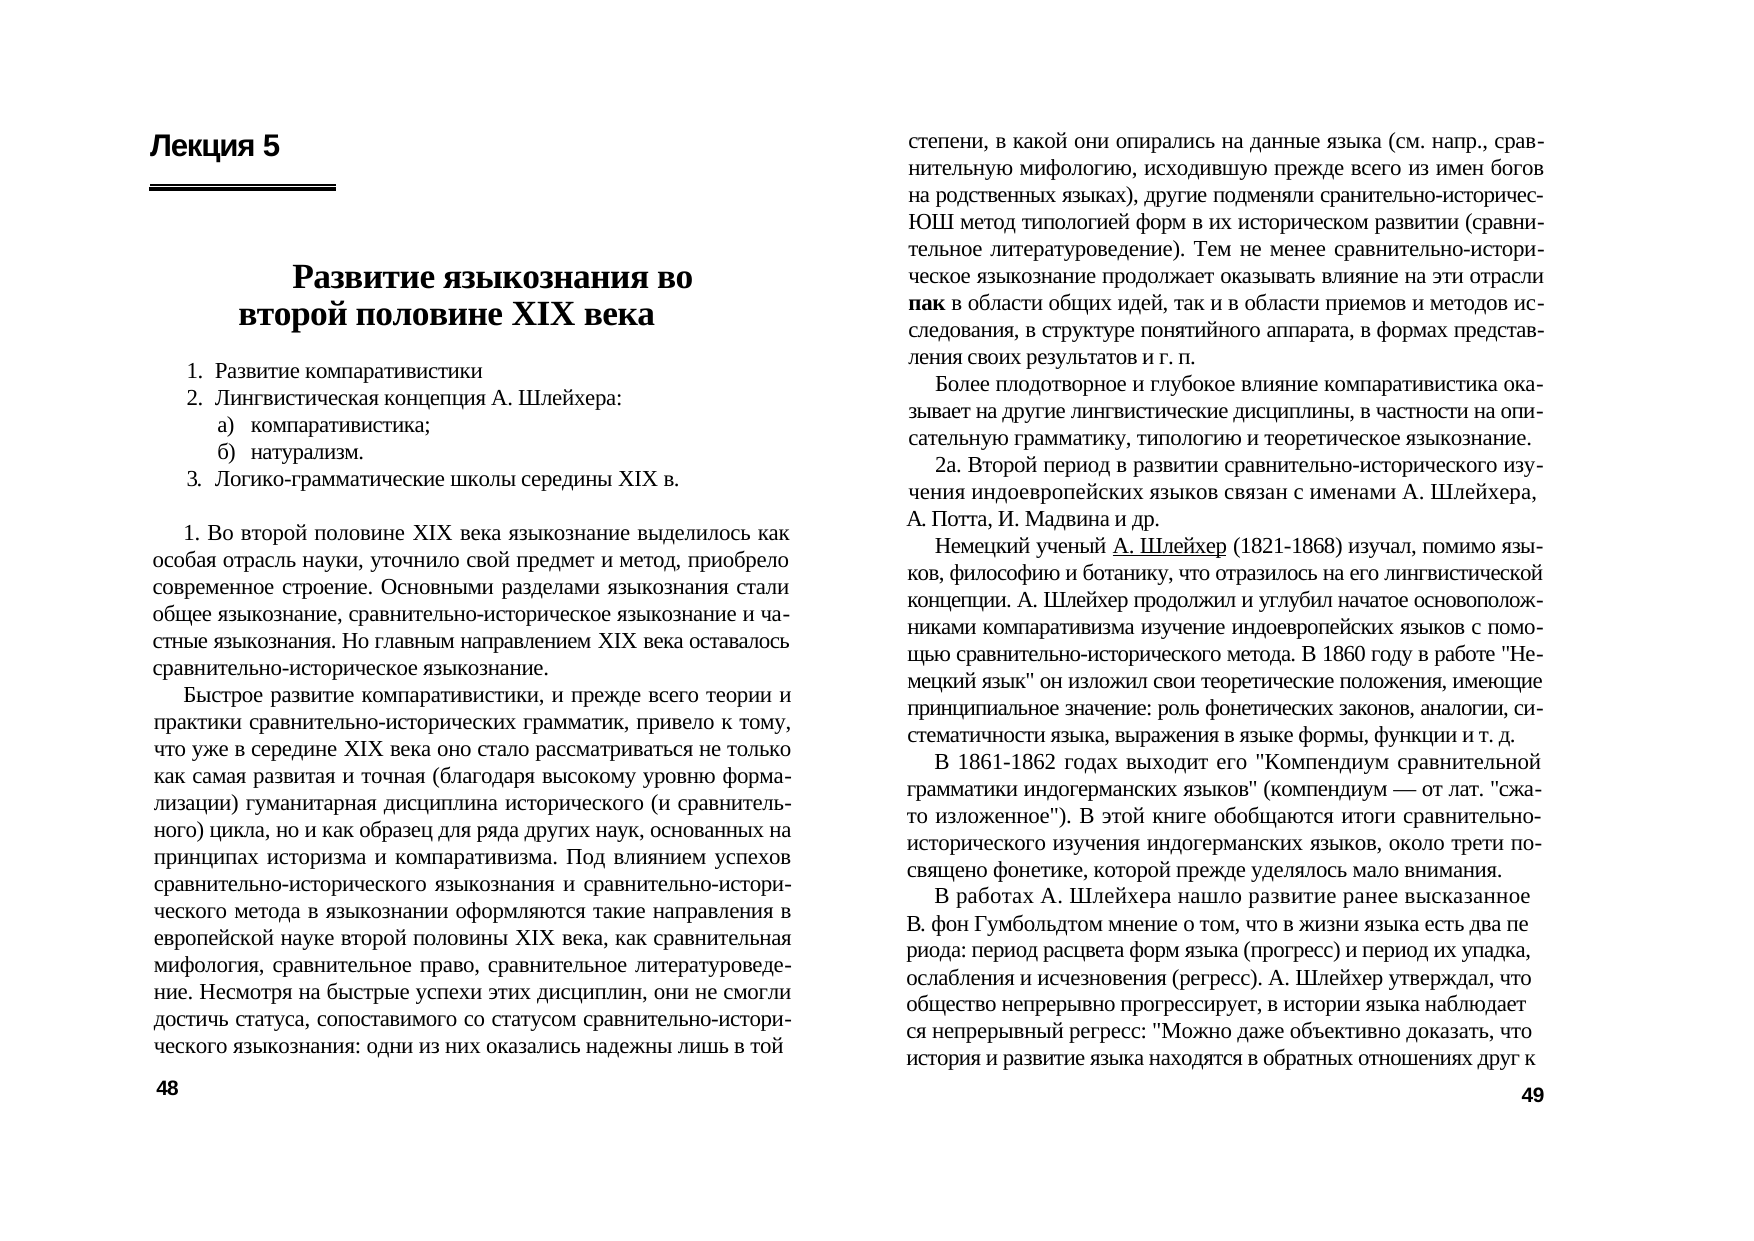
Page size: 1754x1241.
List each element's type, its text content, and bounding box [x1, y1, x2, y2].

list Лингвистическая концепция А. Шлейхера: [186, 384, 792, 411]
text а) компаративистика; [217, 411, 792, 438]
text Лекция 5 [150, 127, 792, 163]
text Немецкий ученый А. Шлейхер (1821-1868) изучал, помимо языков, философию и ботанику, что отразилось на его лингвистической концепции. А. Шлейхер продолжил и углубил начатое основоположниками компаративизма изучение индоевропейских языков с помощью сравнительно-исторического метода. В 1860 году в работе "Немецкий язык" он изложил свои теоретические положения, имеющие принципиальное значение: роль фонетических законов, аналогии, систематичности языка, выражения в языке формы, функции и т. д. [907, 532, 1543, 747]
text В 1861-1862 годах выходит его "Компендиум сравнительной грамматики индогерманских языков" (компендиум — от лат. "сжато изложенное"). В этой книге обобщаются итоги сравнительно-исторического изучения индогерманских языков, около трети посвящено фонетике, которой прежде уделялось мало внимания. [907, 747, 1542, 882]
text б) натурализм. [217, 438, 792, 465]
list Развитие компаративистики [186, 357, 792, 384]
text 2а. Второй период в развитии сравнительно-исторического изучения индоевропейских языков связан с именами А. Шлейхера, [908, 451, 1543, 505]
text Более плодотворное и глубокое влияние компаративистика оказывает на другие лингвистические дисциплины, в частности на описательную грамматику, типологию и теоретическое языкознание. [908, 370, 1543, 451]
text степени, в какой они опирались на данные языка (см. напр., сравнительную мифологию, исходившую прежде всего из имен богов на родственных языках), другие подменяли сранительно-историчес-ЮШ метод типологией форм в их историческом развитии (сравнительное литературоведение). Тем не менее сравнительно-историческое языкознание продолжает оказывать влияние на эти отрасли пак в области общих идей, так и в области приемов и методов исследования, в структуре понятийного аппарата, в формах представления своих результатов и г. п. [908, 127, 1544, 370]
text Развитие языкознания во второй половине XIX века [238, 259, 724, 332]
text B. фон Гумбольдтом мнение о том, что в жизни языка есть два пе риода: период расцвета форм языка (прогресс) и период их упадка, ослабления и исчезновения (регресс). А. Шлейхер утверждал, что общество непрерывно прогрессирует, в истории языка наблюдает ся непрерывный регресс: "Можно даже объективно доказать, что история и развитие языка находятся в обратных отношениях друг к [906, 909, 1544, 1071]
text A. Потта, И. Мадвина и др. [906, 505, 1544, 532]
text 49 [906, 1083, 1544, 1107]
text 3. Логико-грамматические школы середины XIX в. [186, 465, 792, 492]
text 48 [156, 1076, 792, 1100]
text 1. Во второй половине XIX века языкознание выделилось как особая отрасль науки, уточнило свой предмет и метод, приобрело современное строение. Основными разделами языкознания стали общее языкознание, сравнительно-историческое языкознание и частные языкознания. Но главным направлением XIX века оставалось сравнительно-историческое языкознание. [152, 519, 790, 681]
text В работах А. Шлейхера нашло развитие ранее высказанное [934, 882, 1544, 909]
text Быстрое развитие компаративистики, и прежде всего теории и практики сравнительно-исторических грамматик, привело к тому, что уже в середине XIX века оно стало рассматриваться не только как самая развитая и точная (благодаря высокому уровню формализации) гуманитарная дисциплина исторического (и сравнительного) цикла, но и как образец для ряда других наук, основанных на принципах историзма и компаративизма. Под влиянием успехов сравнительно-исторического языкознания и сравнительно-исторического метода в языкознании оформляются такие направления в европейской науке второй половины XIX века, как сравнительная мифология, сравнительное право, сравнительное литературоведение. Несмотря на быстрые успехи этих дисциплин, они не смогли достичь статуса, сопоставимого со статусом сравнительно-исторического языкознания: одни из них оказались надежны лишь в той [153, 681, 792, 1059]
